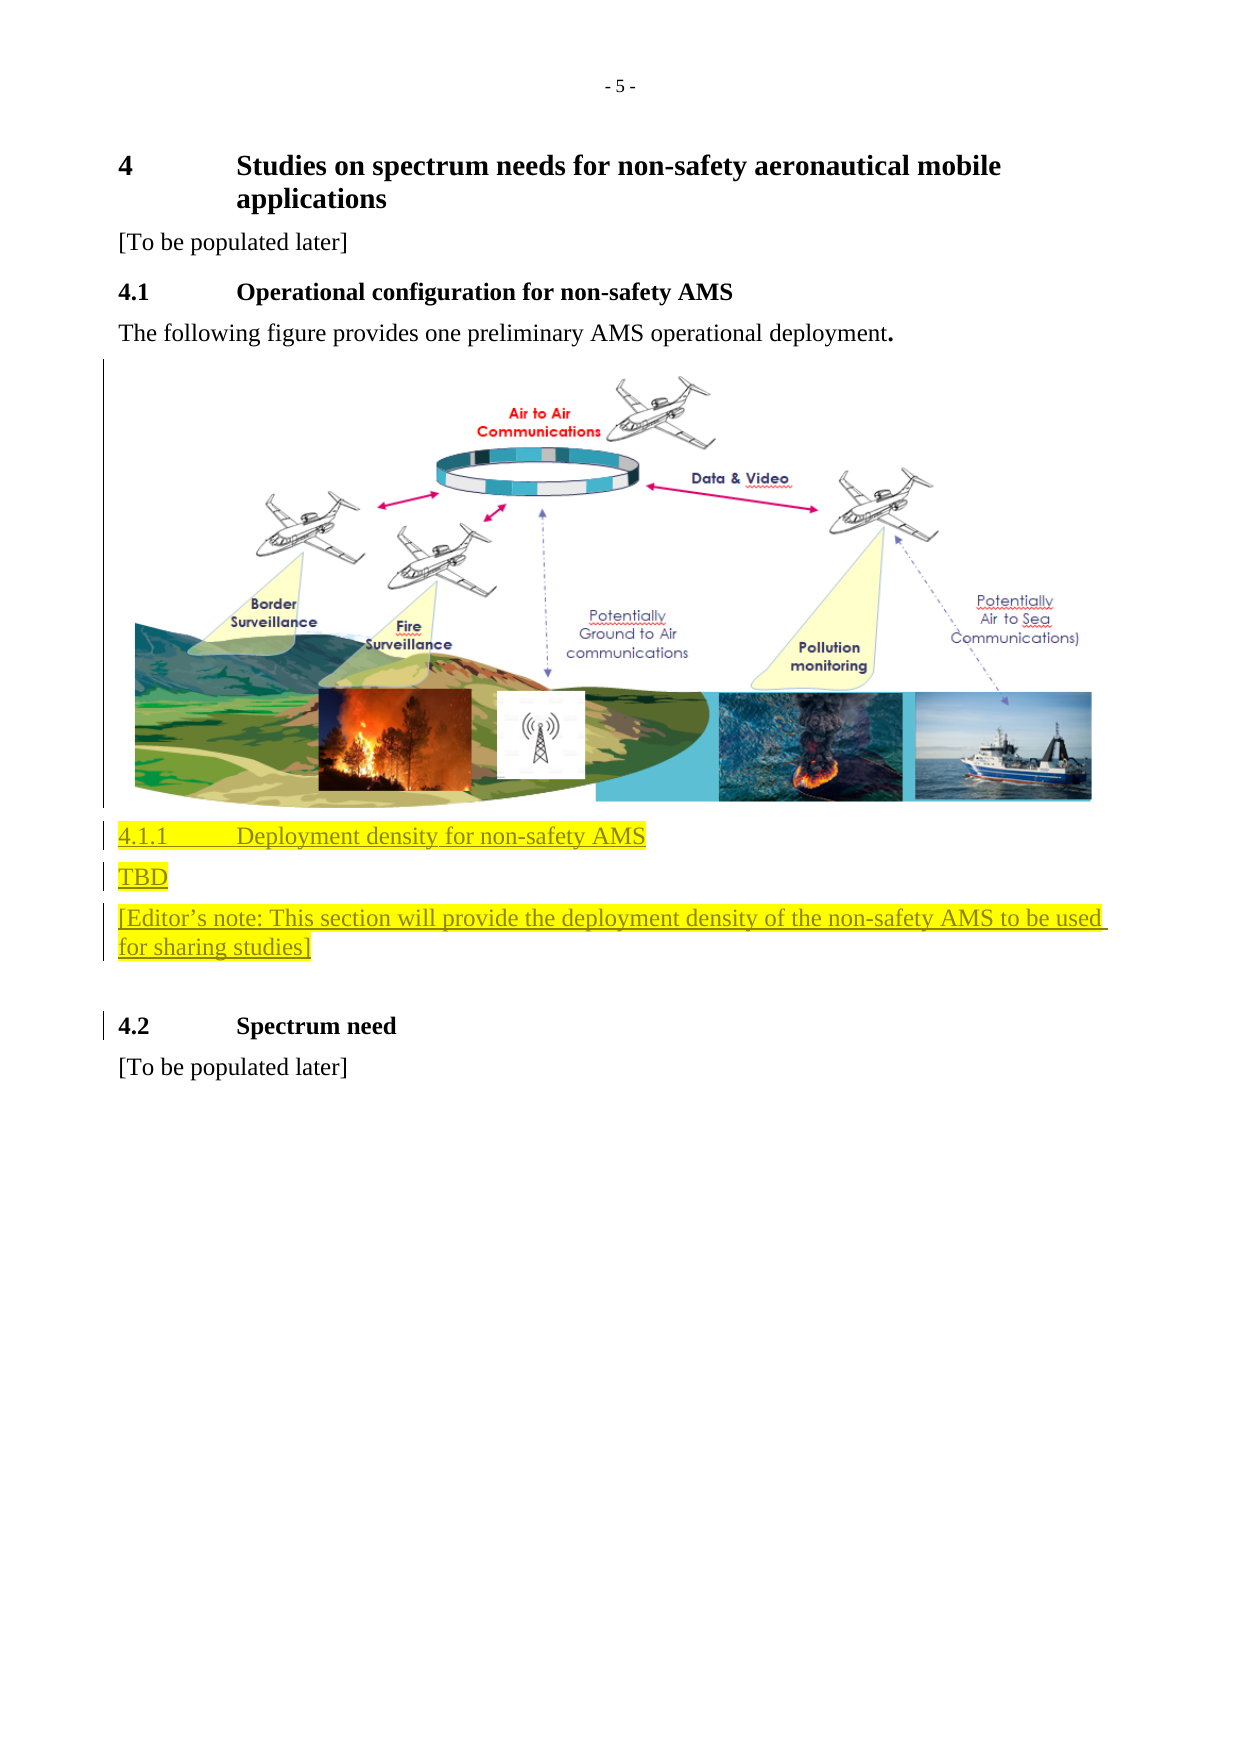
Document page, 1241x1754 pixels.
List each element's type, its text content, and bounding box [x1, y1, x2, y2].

text [To be populated later] [118, 1052, 1122, 1081]
text [To be populated later] [118, 227, 1122, 256]
picture [118, 359, 1098, 809]
subtitle 4.1 Operational configuration for non-safety AMS [118, 277, 1122, 306]
subtitle 4.2 Spectrum need [118, 1011, 1122, 1040]
text The following figure provides one preliminary AMS operational deployment. [118, 318, 1122, 347]
subtitle 4 Studies on spectrum needs for non-safety aeronautical mobile applications [118, 148, 1122, 215]
